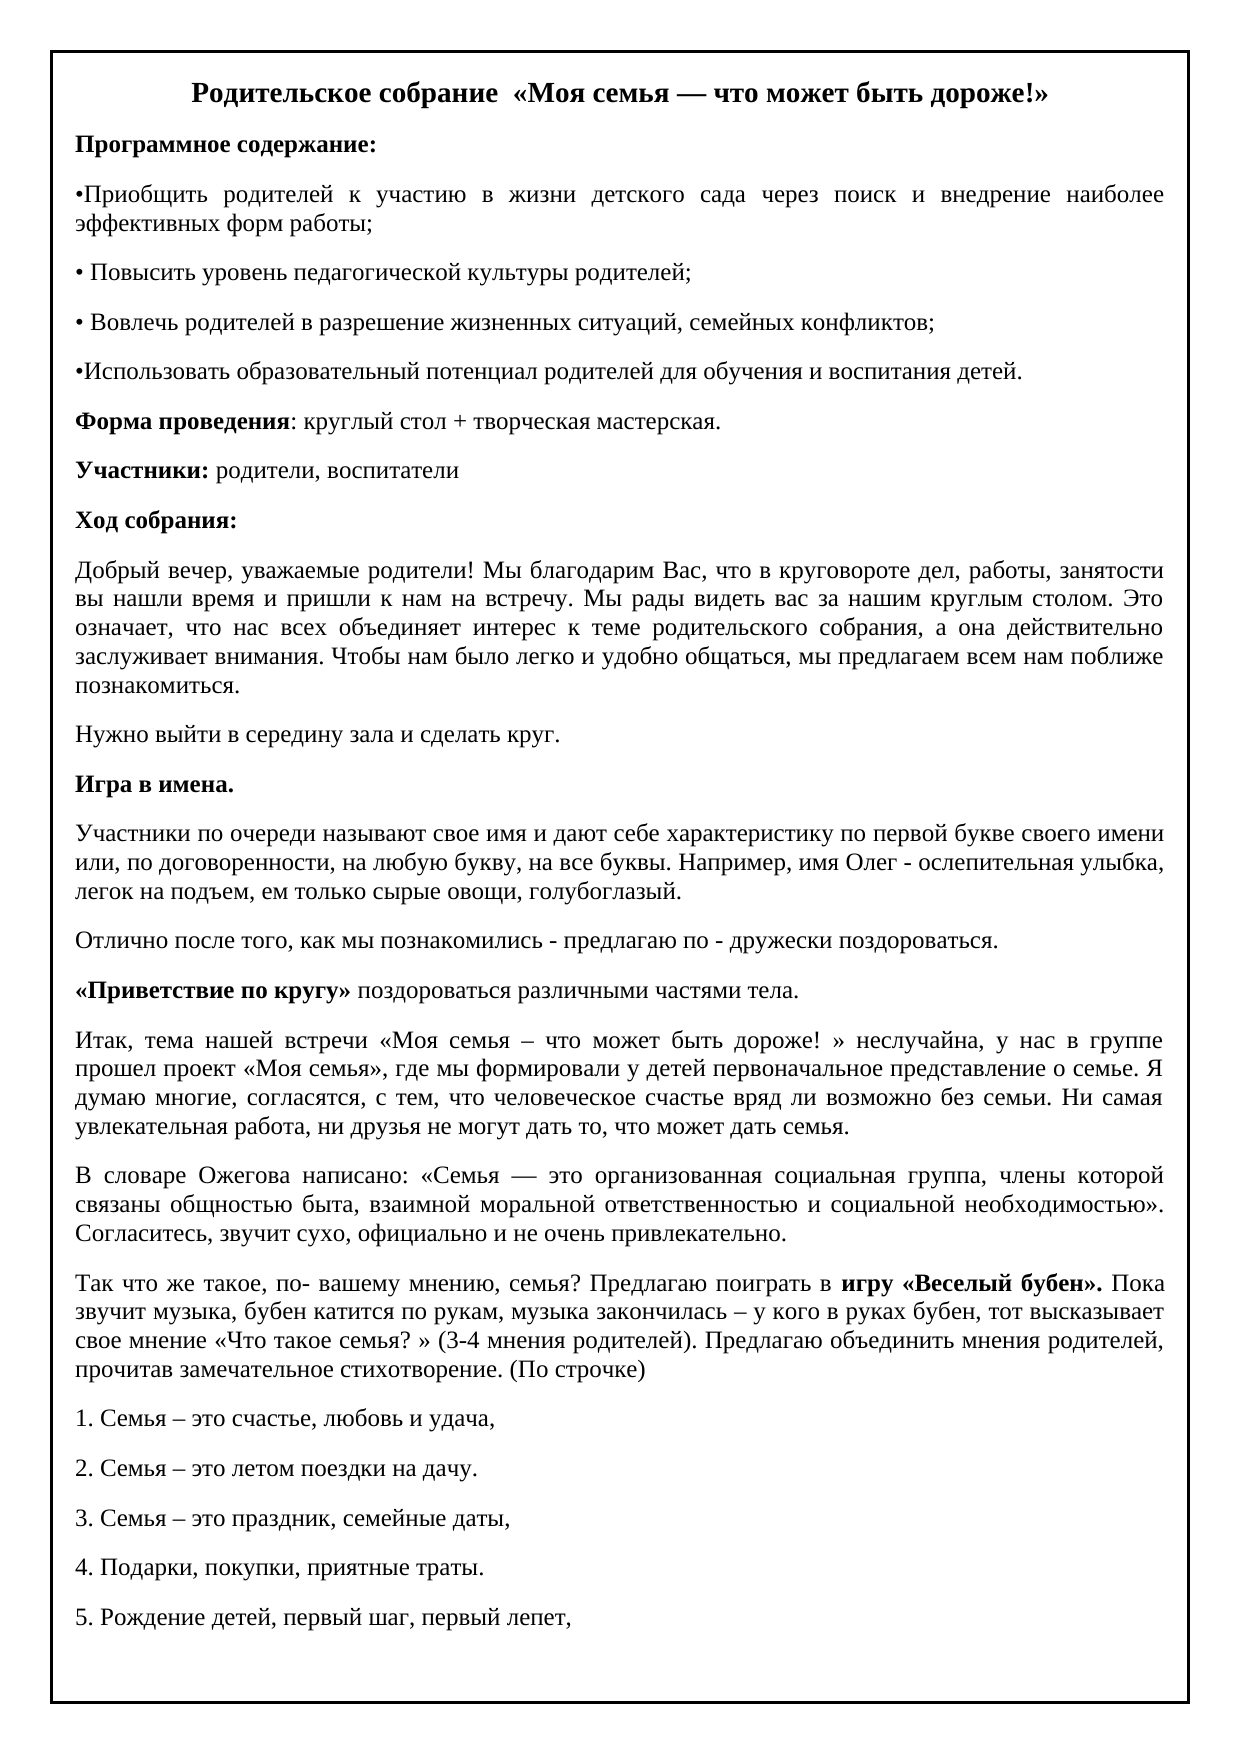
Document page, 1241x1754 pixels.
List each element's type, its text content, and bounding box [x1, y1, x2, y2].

text • Повысить уровень педагогической культуры родителей; [75, 257, 1165, 286]
text 3. Семья – это праздник, семейные даты, [75, 1503, 1165, 1531]
text Программное содержание: [75, 129, 1165, 158]
text Форма проведения: круглый стол + творческая мастерская. [75, 406, 1165, 435]
text 1. Семья – это счастье, любовь и удача, [75, 1403, 1165, 1432]
text Нужно выйти в середину зала и сделать круг. [75, 719, 1165, 748]
text Добрый вечер, уважаемые родители! Мы благодарим Вас, что в круговороте дел, работы, занятости вы нашли время и пришли к нам на встречу. Мы рады видеть вас за нашим круглым столом. Это означает, что нас всех объединяет интерес к теме родительского собрания, а она действительно заслуживает внимания. Чтобы нам было легко и удобно общаться, мы предлагаем всем нам поближе познакомиться. [75, 555, 1165, 698]
text «Приветствие по кругу» поздороваться различными частями тела. [75, 975, 1165, 1004]
text • Вовлечь родителей в разрешение жизненных ситуаций, семейных конфликтов; [75, 307, 1165, 336]
text 2. Семья – это летом поездки на дачу. [75, 1453, 1165, 1482]
text Игра в имена. [75, 769, 1165, 798]
text 5. Рождение детей, первый шаг, первый лепет, [75, 1602, 1165, 1631]
text Родительское собрание «Моя семья — что может быть дороже!» [75, 75, 1165, 108]
text Отлично после того, как мы познакомились - предлагаю по - дружески поздороваться. [75, 926, 1165, 954]
text •Использовать образовательный потенциал родителей для обучения и воспитания детей. [75, 356, 1165, 385]
text 4. Подарки, покупки, приятные траты. [75, 1552, 1165, 1581]
text Участники: родители, воспитатели [75, 456, 1165, 484]
text •Приобщить родителей к участию в жизни детского сада через поиск и внедрение наиболее эффективных форм работы; [75, 179, 1165, 236]
text Так что же такое, по- вашему мнению, семья? Предлагаю поиграть в игру «Веселый бубен». Пока звучит музыка, бубен катится по рукам, музыка закончилась – у кого в руках бубен, тот высказывает свое мнение «Что такое семья? » (3-4 мнения родителей). Предлагаю объединить мнения родителей, прочитав замечательное стихотворение. (По строчке) [75, 1268, 1165, 1383]
text Итак, тема нашей встречи «Моя семья – что может быть дороже! » неслучайна, у нас в группе прошел проект «Моя семья», где мы формировали у детей первоначальное представление о семье. Я думаю многие, согласятся, с тем, что человеческое счастье вряд ли возможно без семьи. Ни самая увлекательная работа, ни друзья не могут дать то, что может дать семья. [75, 1025, 1165, 1140]
text В словаре Ожегова написано: «Семья — это организованная социальная группа, члены которой связаны общностью быта, взаимной моральной ответственностью и социальной необходимостью». Согласитесь, звучит сухо, официально и не очень привлекательно. [75, 1161, 1165, 1247]
text Ход собрания: [75, 505, 1165, 534]
text Участники по очереди называют свое имя и дают себе характеристику по первой букве своего имени или, по договоренности, на любую букву, на все буквы. Например, имя Олег - ослепительная улыбка, легок на подъем, ем только сырые овощи, голубоглазый. [75, 818, 1165, 905]
